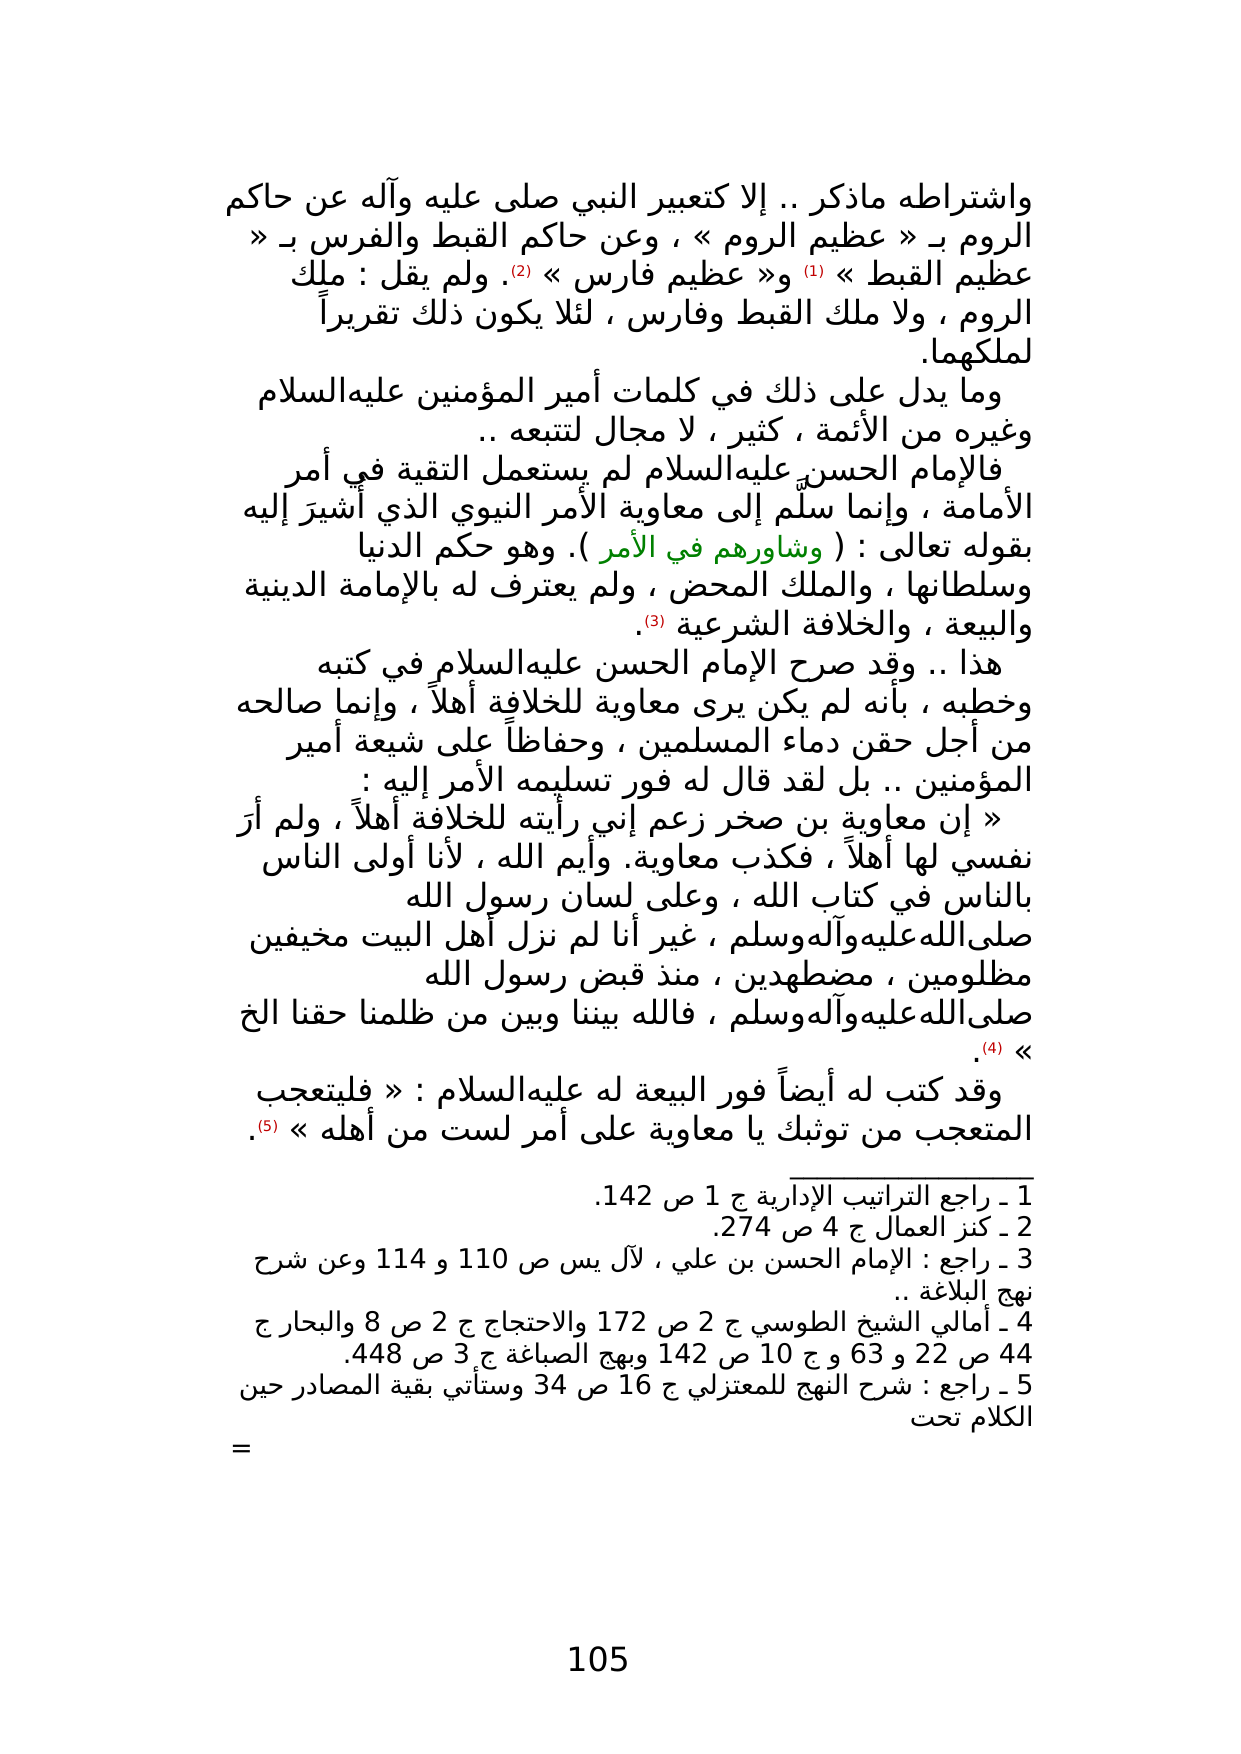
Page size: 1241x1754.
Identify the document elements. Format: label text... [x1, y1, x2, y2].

text وقد كتب له أيضاً فور البيعة له عليه‌السلام : « فليتعجب المتعجب من توثبك يا معاوية على أمر لست من أهله » (5). [222, 1071, 1033, 1148]
text هذا .. وقد صرح الإمام الحسن عليه‌السلام في كتبه وخطبه ، بأنه لم يكن يرى معاوية للخلافة أهلاً ، وإنما صالحه من أجل حقن دماء المسلمين ، وحفاظاً على شيعة أمير المؤمنين .. بل لقد قال له فور تسليمه الأمر إليه : [222, 643, 1033, 799]
text وما يدل على ذلك في كلمات أمير المؤمنين عليه‌السلام وغيره من الأئمة ، كثير ، لا مجال لتتبعه .. [222, 371, 1033, 449]
text 4 ـ أمالي الشيخ الطوسي ج 2 ص 172 والاحتجاج ج 2 ص 8 والبحار ج 44 ص 22 و 63 و ج 10 ص 142 وبهج الصباغة ج 3 ص 448. [222, 1306, 1033, 1369]
text « إن معاوية بن صخر زعم إني رأيته للخلافة أهلاً ، ولم أرَ نفسي لها أهلاً ، فكذب معاوية. وأيم الله ، لأنا أولى الناس بالناس في كتاب الله ، وعلى لسان رسول الله صلى‌الله‌عليه‌وآله‌وسلم ، غير أنا لم نزل أهل البيت مخيفين مظلومين ، مضطهدين ، منذ قبض رسول الله صلى‌الله‌عليه‌وآله‌وسلم ، فالله بيننا وبين من ظلمنا حقنا الخ » (4). [222, 799, 1033, 1071]
text فالإمام الحسن عليه‌السلام لم يستعمل التقية في أمر الأمامة ، وإنما سلَّم إلى معاوية الأمر النيوي الذي أُشيرَ إليه بقوله تعالى : ( وشاورهم في الأمر ). وهو حكم الدنيا وسلطانها ، والملك المحض ، ولم يعترف له بالإمامة الدينية والبيعة ، والخلافة الشرعية (3). [222, 449, 1033, 643]
text 2 ـ كنز العمال ج 4 ص 274. [222, 1212, 1033, 1243]
text 3 ـ راجع : الإمام الحسن بن علي ، لآل يس ص 110 و 114 وعن شرح نهج البلاغة .. [222, 1243, 1033, 1306]
text = [222, 1433, 1033, 1464]
text 5 ـ راجع : شرح النهج للمعتزلي ج 16 ص 34 وستأتي بقية المصادر حين الكلام تحت [222, 1369, 1033, 1433]
text واشتراطه ماذكر .. إلا كتعبير النبي صلى عليه وآله عن حاكم الروم بـ « عظيم الروم » ، وعن حاكم القبط والفرس بـ « عظيم القبط » (1) و« عظيم فارس » (2). ولم يقل : ملك الروم ، ولا ملك القبط وفارس ، لئلا يكون ذلك تقريراً لملكهما. [222, 177, 1033, 371]
text __________________ 1 ـ راجع التراتيب الإدارية ج 1 ص 142. [222, 1148, 1033, 1212]
